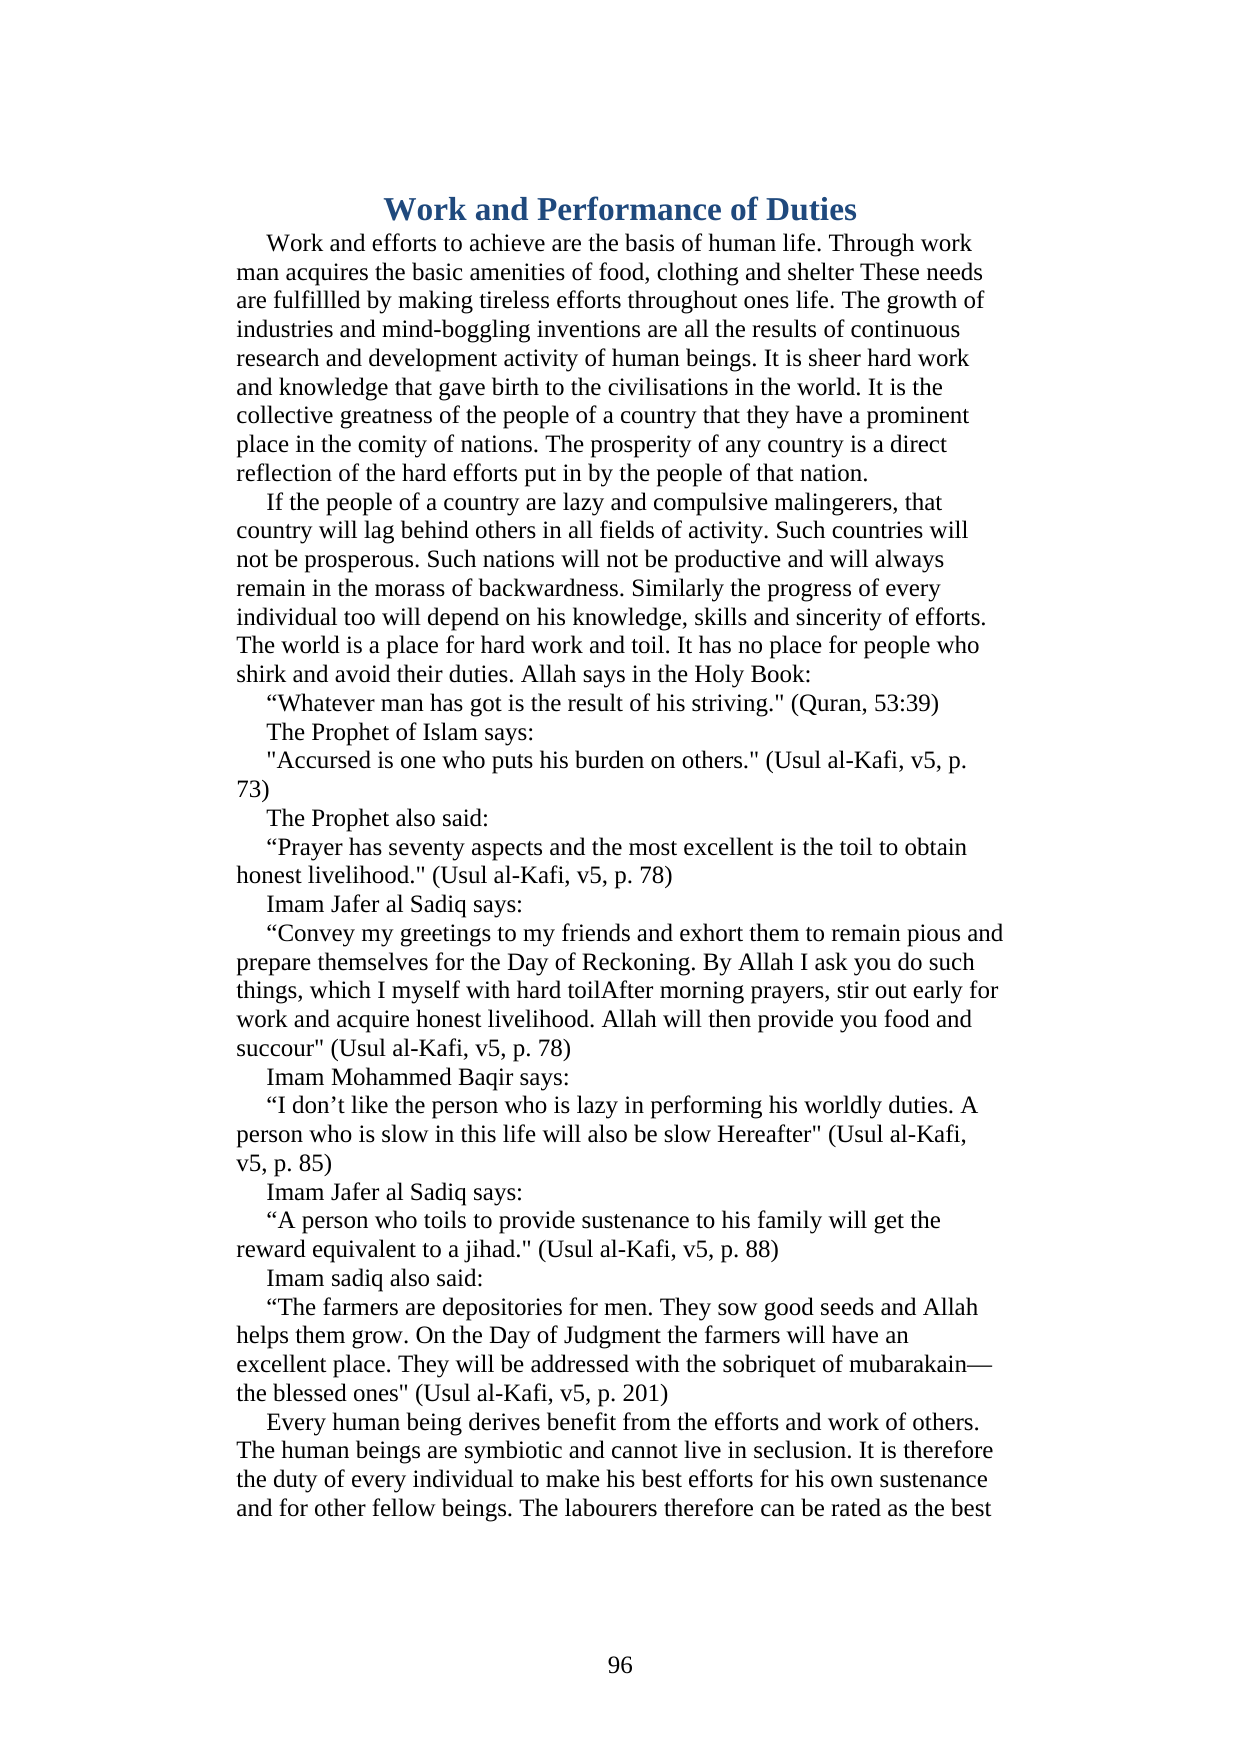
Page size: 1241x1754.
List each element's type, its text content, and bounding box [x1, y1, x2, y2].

subtitle Work and Performance of Duties [236, 190, 1004, 228]
text Imam Jafer al Sadiq says: [236, 889, 1004, 918]
text Imam Jafer al Sadiq says: [236, 1177, 1004, 1206]
text "Accursed is one who puts his burden on others." (Usul al-Kafi, v5, p. 73) [236, 746, 1004, 803]
text “I don’t like the person who is lazy in performing his worldly duties. A person who is slow in this life will also be slow Hereafter" (Usul al-Kafi, v5, p. 85) [236, 1091, 1004, 1177]
text Work and efforts to achieve are the basis of human life. Through work man acquires the basic amenities of food, clothing and shelter These needs are fulfillled by making tireless efforts throughout ones life. The growth of industries and mind-boggling inventions are all the results of continuous research and development activity of human beings. It is sheer hard work and knowledge that gave birth to the civilisations in the world. It is the collective greatness of the people of a country that they have a prominent place in the comity of nations. The prosperity of any country is a direct reflection of the hard efforts put in by the people of that nation. [236, 228, 1004, 487]
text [236, 1407, 1004, 1522]
text Imam sadiq also said: [236, 1263, 1004, 1292]
text The Prophet also said: [236, 803, 1004, 832]
text “Convey my greetings to my friends and exhort them to remain pious and prepare themselves for the Day of Reckoning. By Allah I ask you do such things, which I myself with hard toilAfter morning prayers, stir out early for work and acquire honest livelihood. Allah will then provide you food and succour" (Usul al-Kafi, v5, p. 78) [236, 918, 1004, 1062]
text “The farmers are depositories for men. They sow good seeds and Allah helps them grow. On the Day of Judgment the farmers will have an excellent place. They will be addressed with the sobriquet of mubarakain—the blessed ones" (Usul al-Kafi, v5, p. 201) [236, 1292, 1004, 1407]
text The Prophet of Islam says: [236, 717, 1004, 746]
text Imam Mohammed Baqir says: [236, 1062, 1004, 1091]
text “Whatever man has got is the result of his striving." (Quran, 53:39) [236, 688, 1004, 717]
text “Prayer has seventy aspects and the most excellent is the toil to obtain honest livelihood." (Usul al-Kafi, v5, p. 78) [236, 832, 1004, 889]
text If the people of a country are lazy and compulsive malingerers, that country will lag behind others in all fields of activity. Such countries will not be prosperous. Such nations will not be productive and will always remain in the morass of backwardness. Similarly the progress of every individual too will depend on his knowledge, skills and sincerity of efforts. The world is a place for hard work and toil. It has no place for people who shirk and avoid their duties. Allah says in the Holy Book: [236, 487, 1004, 688]
text “A person who toils to provide sustenance to his family will get the reward equivalent to a jihad." (Usul al-Kafi, v5, p. 88) [236, 1206, 1004, 1263]
